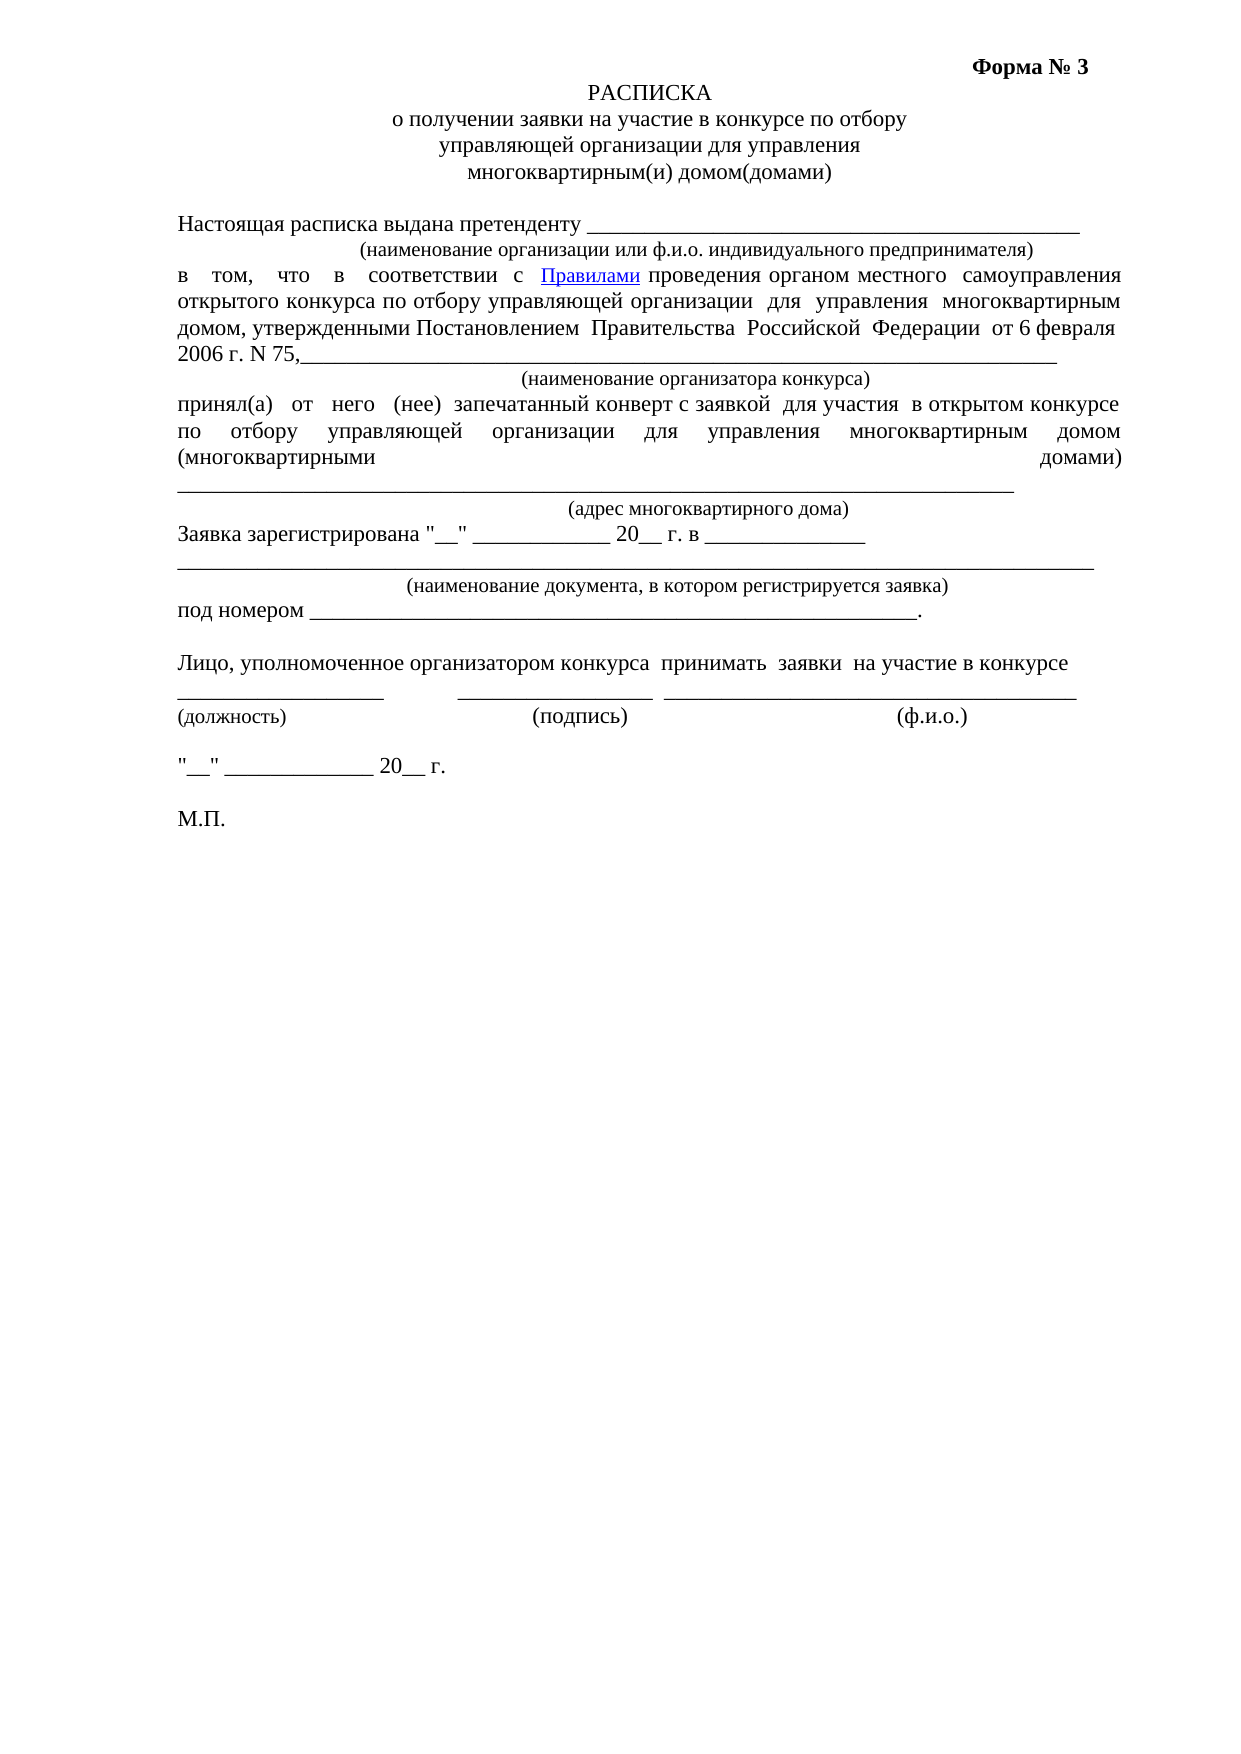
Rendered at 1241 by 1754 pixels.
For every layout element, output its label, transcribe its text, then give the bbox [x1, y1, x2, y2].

text принял(а) от него (нее) запечатанный конверт с заявкой для участия в открытом конкурсе по отбору управляющей организации для управления многоквартирным домом (многоквартирными домами) _________________________________________________________________________ [177, 390, 1122, 496]
text многоквартирным(и) домом(домами) [177, 158, 1122, 184]
text М.П. [177, 805, 1122, 831]
text ________________________________________________________________________________ [177, 546, 1122, 572]
text (наименование документа, в котором регистрируется заявка) [177, 572, 1122, 597]
text в том, что в соответствии с Правилами проведения органом местного самоуправления открытого конкурса по отбору управляющей организации для управления многоквартирным домом, утвержденными Постановлением Правительства Российской Федерации от 6 февраля [177, 261, 1122, 340]
text "__" _____________ 20__ г. [177, 752, 1122, 779]
text Лицо, уполномоченное организатором конкурса принимать заявки на участие в конкурсе [177, 649, 1122, 676]
text (наименование организатора конкурса) [177, 366, 1122, 390]
text о получении заявки на участие в конкурсе по отбору [177, 105, 1122, 131]
text управляющей организации для управления [177, 131, 1122, 158]
text 2006 г. N 75,__________________________________________________________________ [177, 340, 1122, 366]
text (наименование организации или ф.и.о. индивидуального предпринимателя) [177, 237, 1122, 261]
text __________________ _________________ ____________________________________ [177, 676, 1122, 702]
text Настоящая расписка выдана претенденту ___________________________________________ [177, 210, 1122, 237]
text Заявка зарегистрирована "__" ____________ 20__ г. в ______________ [177, 520, 1122, 546]
text РАСПИСКА [177, 79, 1122, 105]
text (должность) (подпись) (ф.и.о.) [177, 702, 1122, 728]
text (адрес многоквартирного дома) [177, 496, 1122, 520]
text под номером _____________________________________________________. [177, 597, 1122, 623]
text Форма № 3 [177, 56, 1089, 79]
